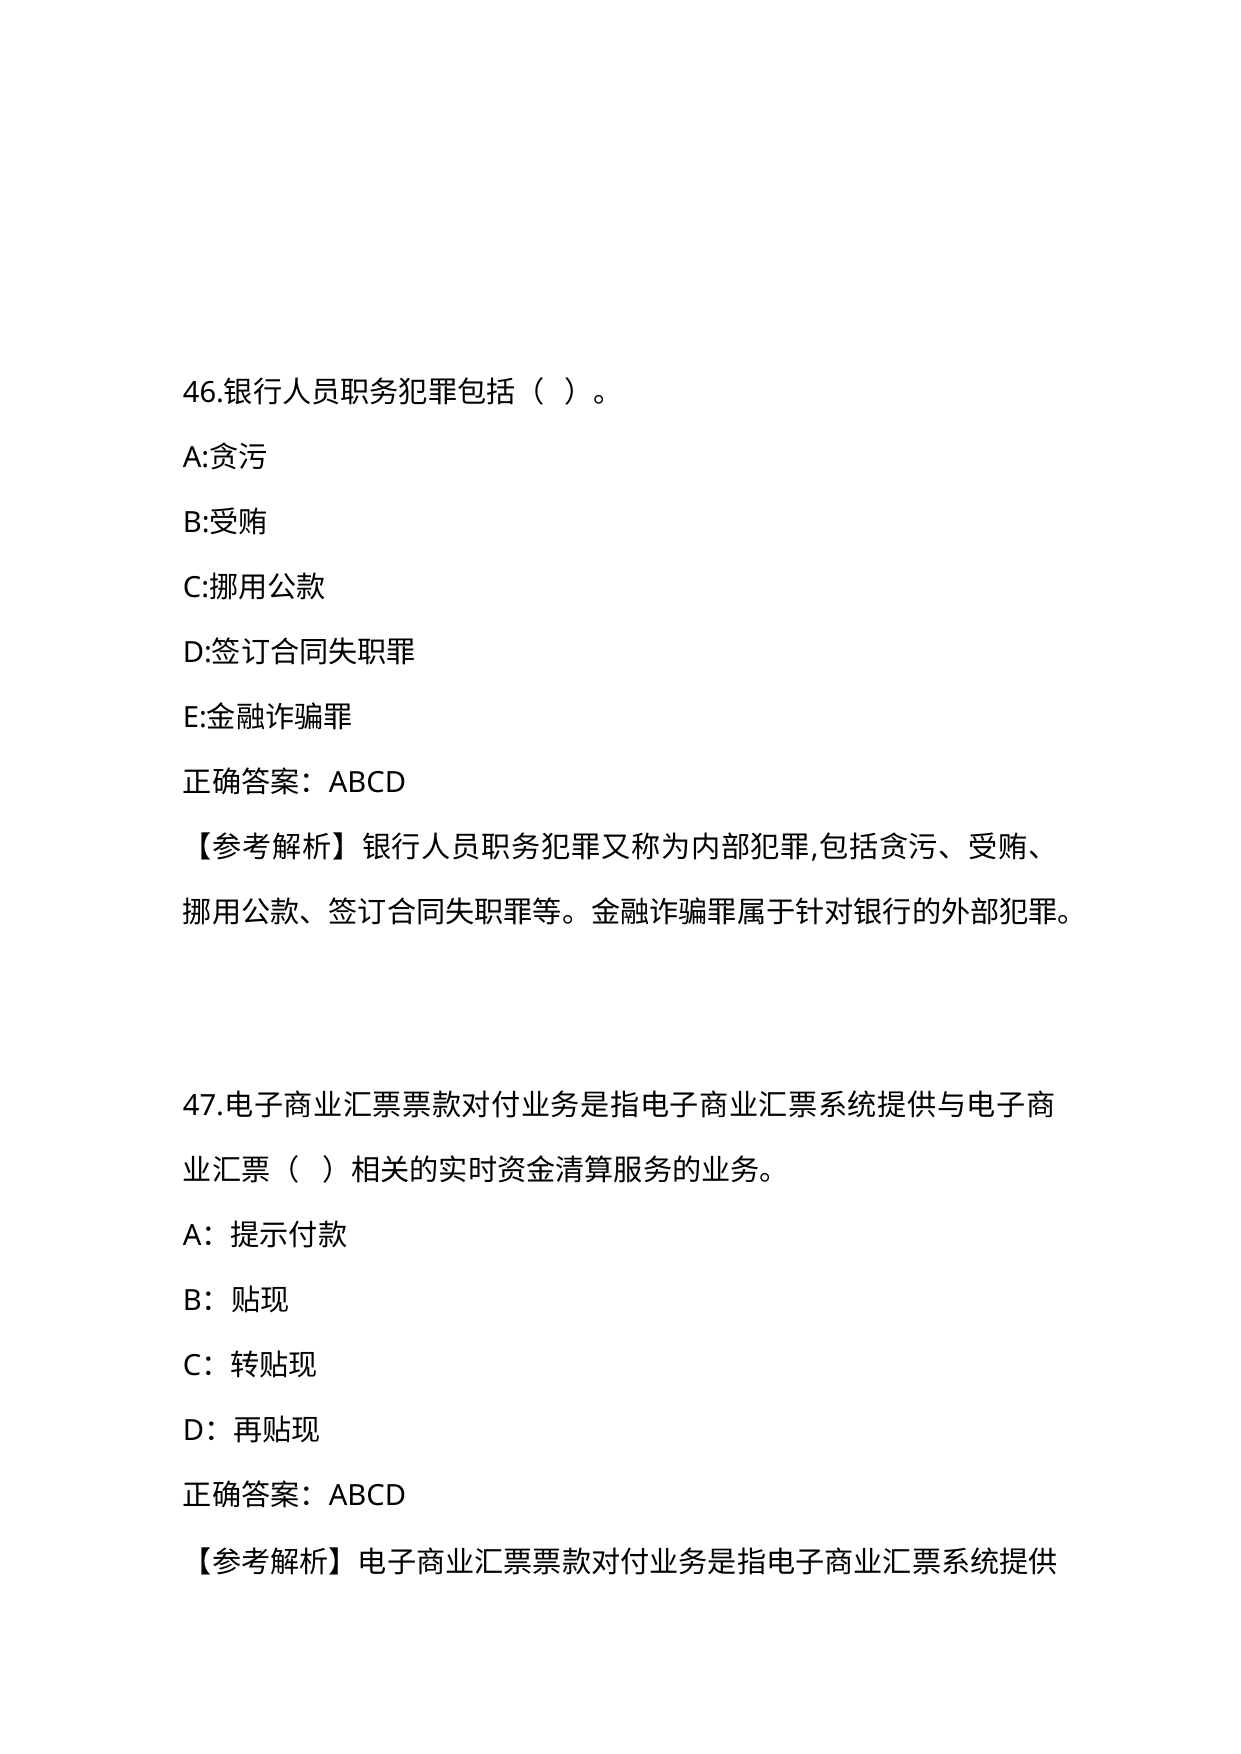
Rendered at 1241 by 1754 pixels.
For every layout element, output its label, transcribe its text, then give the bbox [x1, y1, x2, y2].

text 46.银行人员职务犯罪包括（ ）。 [183, 357, 1058, 422]
text 【参考解析】银行人员职务犯罪又称为内部犯罪,包括贪污、受贿、挪用公款、签订合同失职罪等。金融诈骗罪属于针对银行的外部犯罪。 [183, 812, 1058, 942]
list A：提示付款 [183, 1202, 1058, 1267]
text C:挪用公款 [183, 552, 1058, 617]
list D：再贴现 [183, 1397, 1058, 1462]
text D:签订合同失职罪 [183, 617, 1058, 682]
list C：转贴现 [183, 1332, 1058, 1397]
text B:受贿 [183, 487, 1058, 552]
list 47.电子商业汇票票款对付业务是指电子商业汇票系统提供与电子商业汇票（ ）相关的实时资金清算服务的业务。 [183, 1072, 1058, 1202]
text E:金融诈骗罪 [183, 682, 1058, 747]
list B：贴现 [183, 1267, 1058, 1332]
text A:贪污 [183, 422, 1058, 487]
list 正确答案：ABCD [183, 1462, 1058, 1527]
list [183, 1527, 1058, 1592]
text 正确答案：ABCD [183, 747, 1058, 812]
